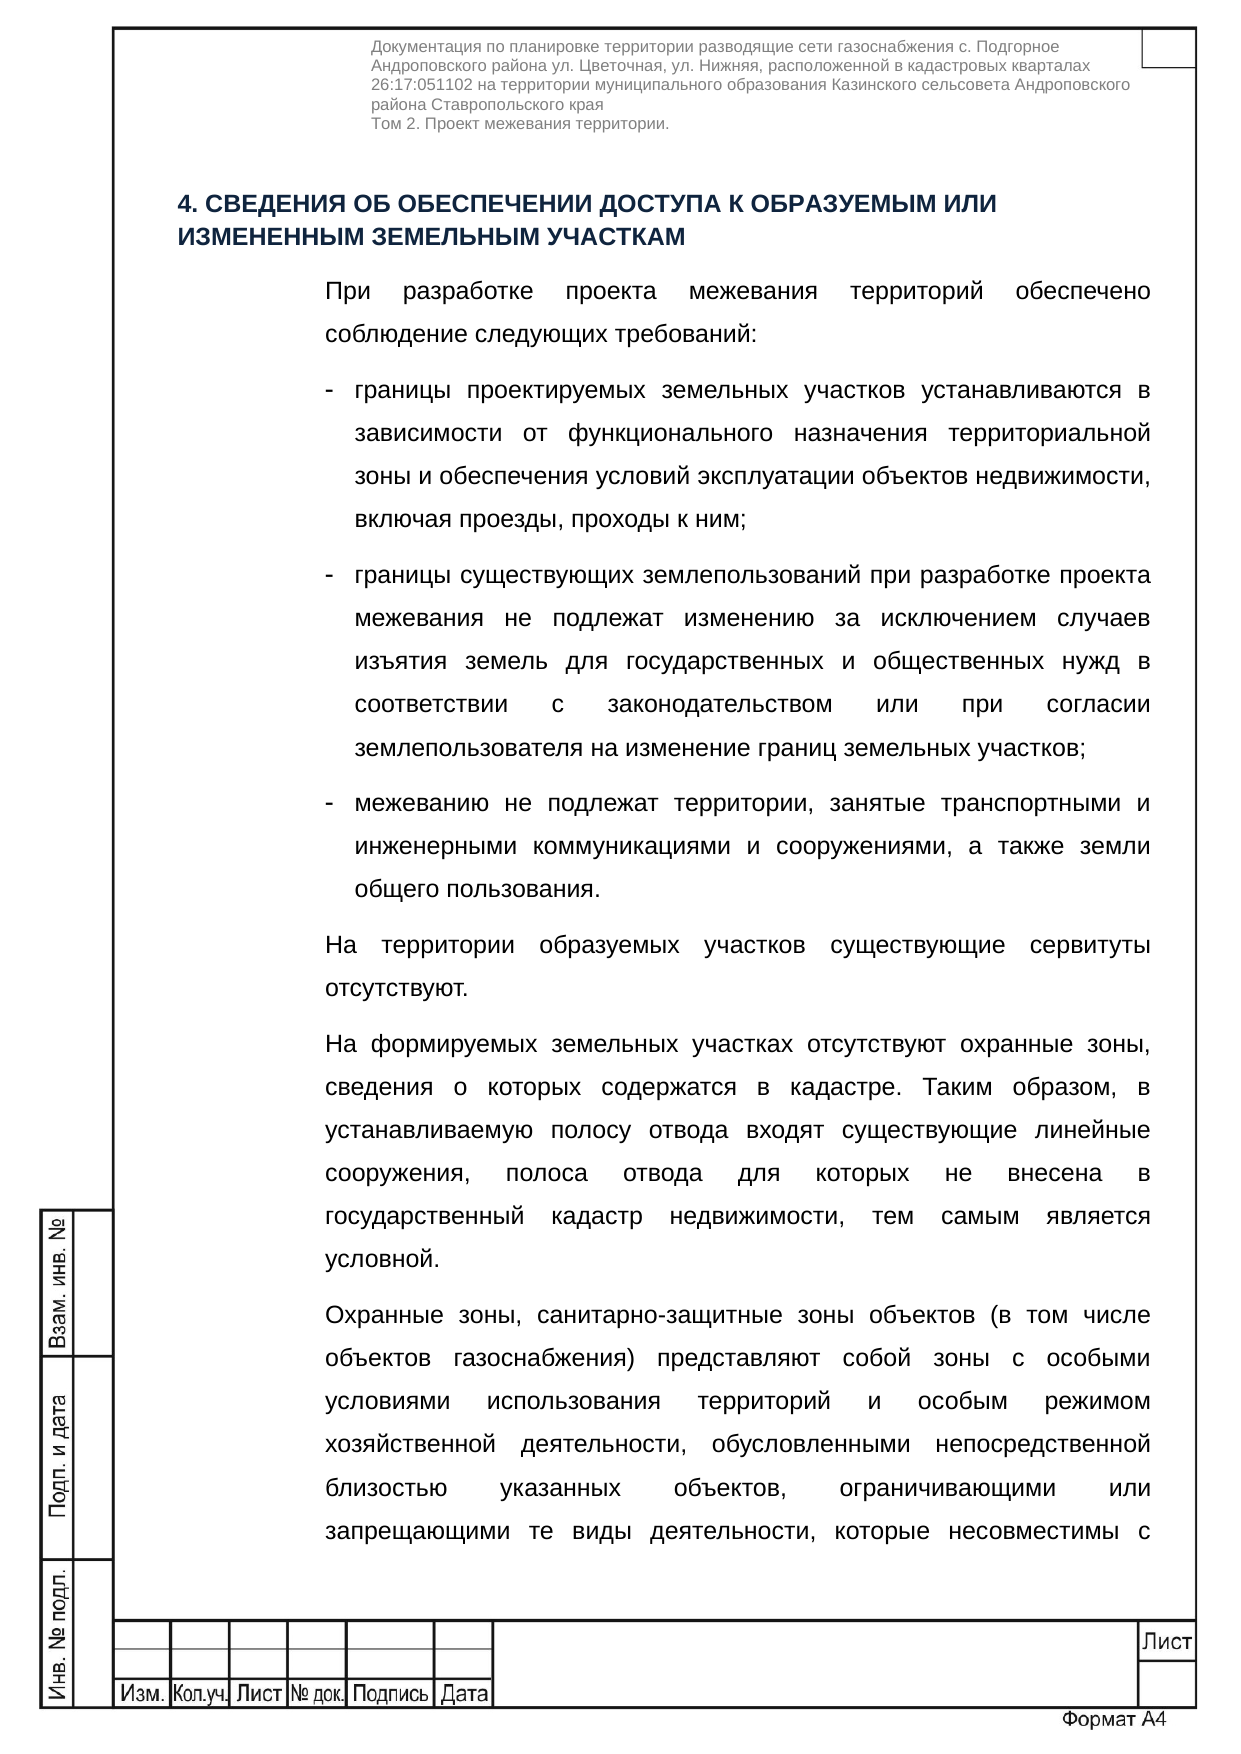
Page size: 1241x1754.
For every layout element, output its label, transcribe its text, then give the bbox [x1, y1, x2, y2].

list границы существующих землепользований при разработке проекта межевания не подлежат изменению за исключением случаев изъятия земель для государственных и общественных нужд в соответствии с законодательством или при согласии землепользователя на изменение границ земельных участков; [325, 560, 1152, 761]
picture [39, 26, 1198, 1730]
list границы проектируемых земельных участков устанавливаются в зависимости от функционального назначения территориальной зоны и обеспечения условий эксплуатации объектов недвижимости, включая проезды, проходы к ним; [325, 375, 1152, 533]
text На территории образуемых участков существующие сервитуты отсутствуют. [325, 930, 1152, 1002]
list межеванию не подлежат территории, занятые транспортными и инженерными коммуникациями и сооружениями, а также земли общего пользования. [325, 788, 1152, 903]
text 4. СВЕДЕНИЯ ОБ ОБЕСПЕЧЕНИИ ДОСТУПА К ОБРАЗУЕМЫМ ИЛИ ИЗМЕНЕННЫМ ЗЕМЕЛЬНЫМ УЧАСТКАМ [177, 189, 1152, 251]
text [325, 1300, 1152, 1544]
text При разработке проекта межевания территорий обеспечено соблюдение следующих требований: [325, 276, 1152, 348]
text На формируемых земельных участках отсутствуют охранные зоны, сведения о которых содержатся в кадастре. Таким образом, в устанавливаемую полосу отвода входят существующие линейные сооружения, полоса отвода для которых не внесена в государственный кадастр недвижимости, тем самым является условной. [325, 1029, 1152, 1273]
